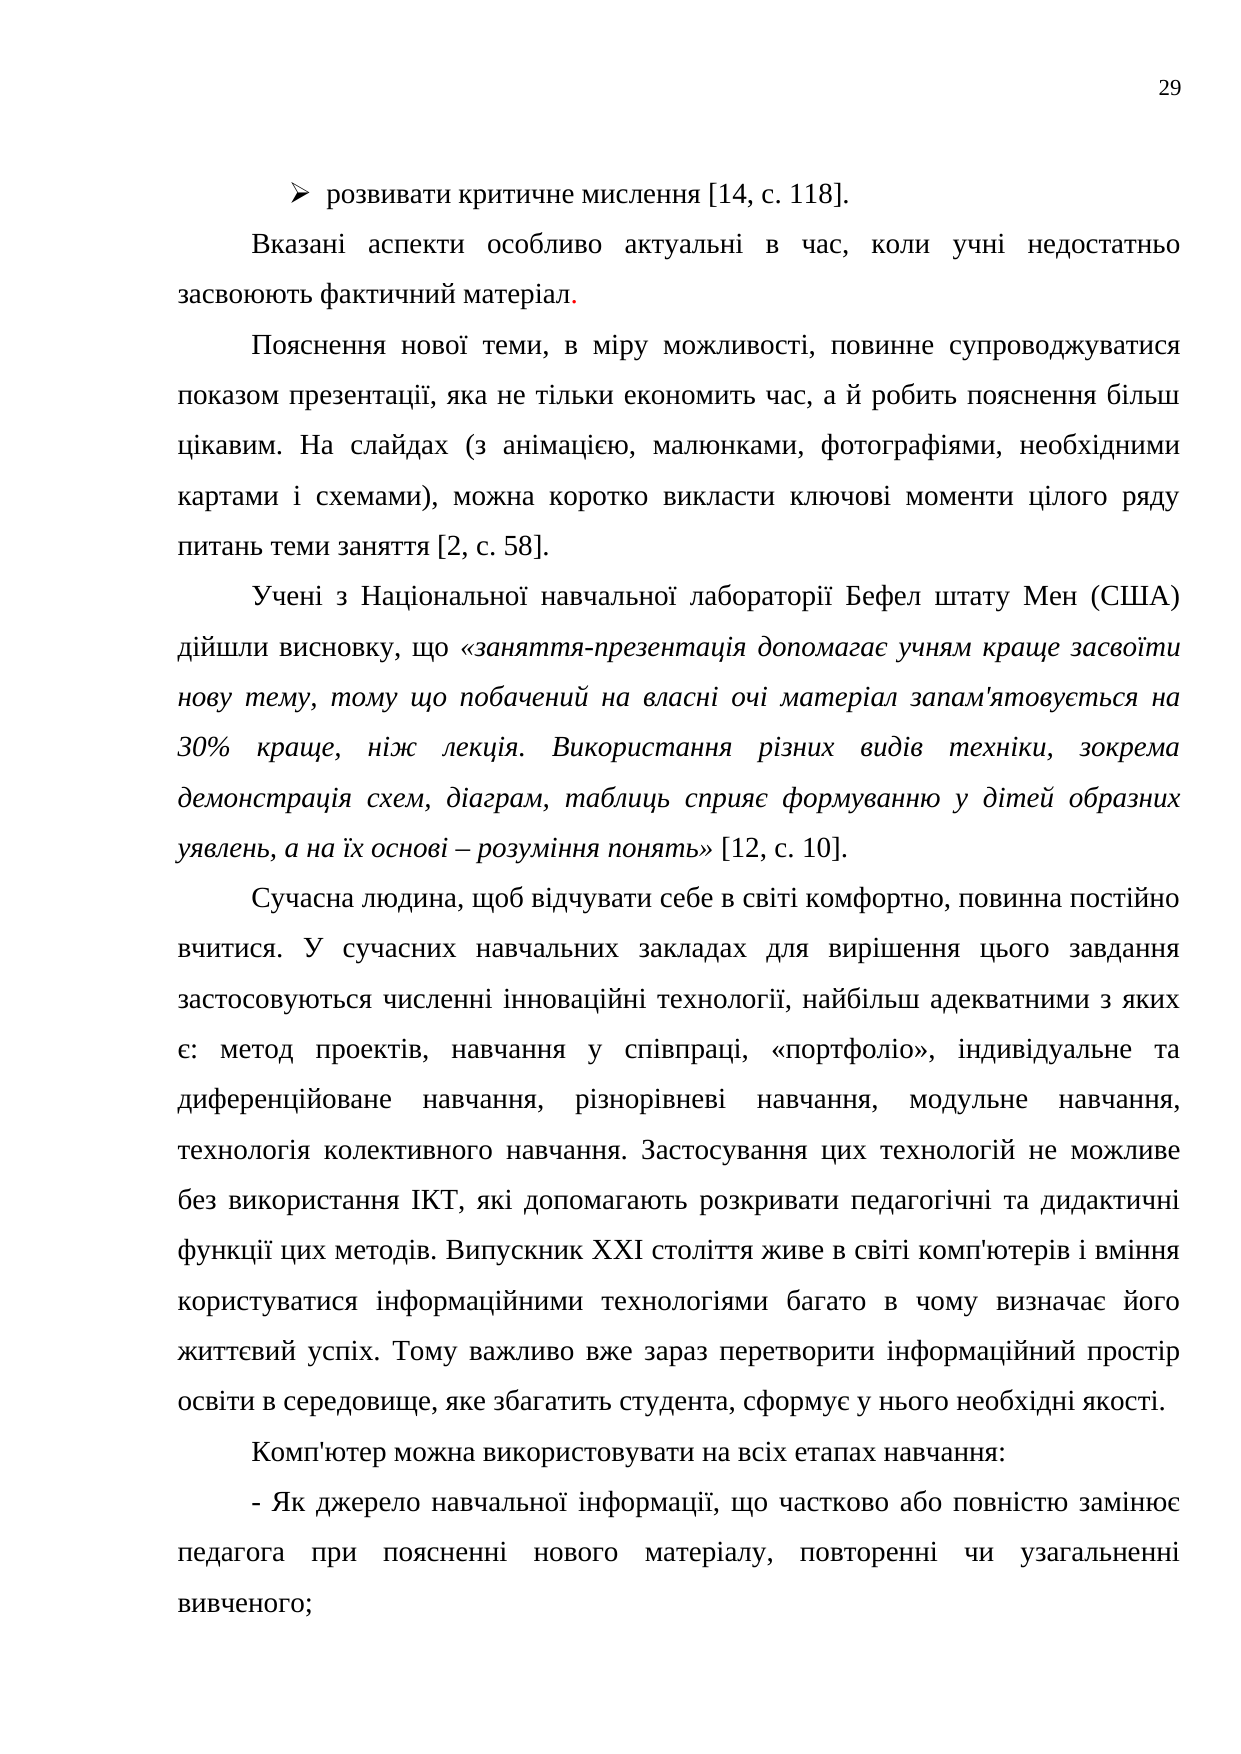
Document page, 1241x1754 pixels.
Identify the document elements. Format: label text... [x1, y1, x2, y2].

text Комп'ютер можна використовувати на всіх етапах навчання: [177, 1434, 1181, 1467]
text - Як джерело навчальної інформації, що частково або повністю замінює педагога при поясненні нового матеріалу, повторенні чи узагальненні вивченого; [177, 1484, 1181, 1618]
text Пояснення нової теми, в міру можливості, повинне супроводжуватися показом презентації, яка не тільки економить час, а й робить пояснення більш цікавим. На слайдах (з анімацією, малюнками, фотографіями, необхідними картами і схемами), можна коротко викласти ключові моменти цілого ряду питань теми заняття [2, с. 58]. [177, 327, 1181, 562]
text Сучасна людина, щоб відчувати себе в світі комфортно, повинна постійно вчитися. У сучасних навчальних закладах для вирішення цього завдання застосовуються численні інноваційні технології, найбільш адекватними з яких є: метод проектів, навчання у співпраці, «портфоліо», індивідуальне та диференційоване навчання, різнорівневі навчання, модульне навчання, технологія колективного навчання. Застосування цих технологій не можливе без використання ІКТ, які допомагають розкривати педагогічні та дидактичні функції цих методів. Випускник XXI століття живе в світі комп'ютерів і вміння користуватися інформаційними технологіями багато в чому визначає його життєвий успіх. Тому важливо вже зараз перетворити інформаційний простір освіти в середовище, яке збагатить студента, сформує у нього необхідні якості. [177, 880, 1181, 1417]
list розвивати критичне мислення [14, с. 118]. [288, 176, 1181, 209]
text Учені з Національної навчальної лабораторії Бефел штату Мен (США) дійшли висновку, що «заняття-презентація допомагає учням краще засвоїти нову тему, тому що побачений на власні очі матеріал запам'ятовується на 30% краще, ніж лекція. Використання різних видів техніки, зокрема демонстрація схем, діаграм, таблиць сприяє формуванню у дітей образних уявлень, а на їх основі – розуміння понять» [12, с. 10]. [177, 578, 1181, 863]
text Вказані аспекти особливо актуальні в час, коли учні недостатньо засвоюють фактичний матеріал. [177, 226, 1181, 310]
